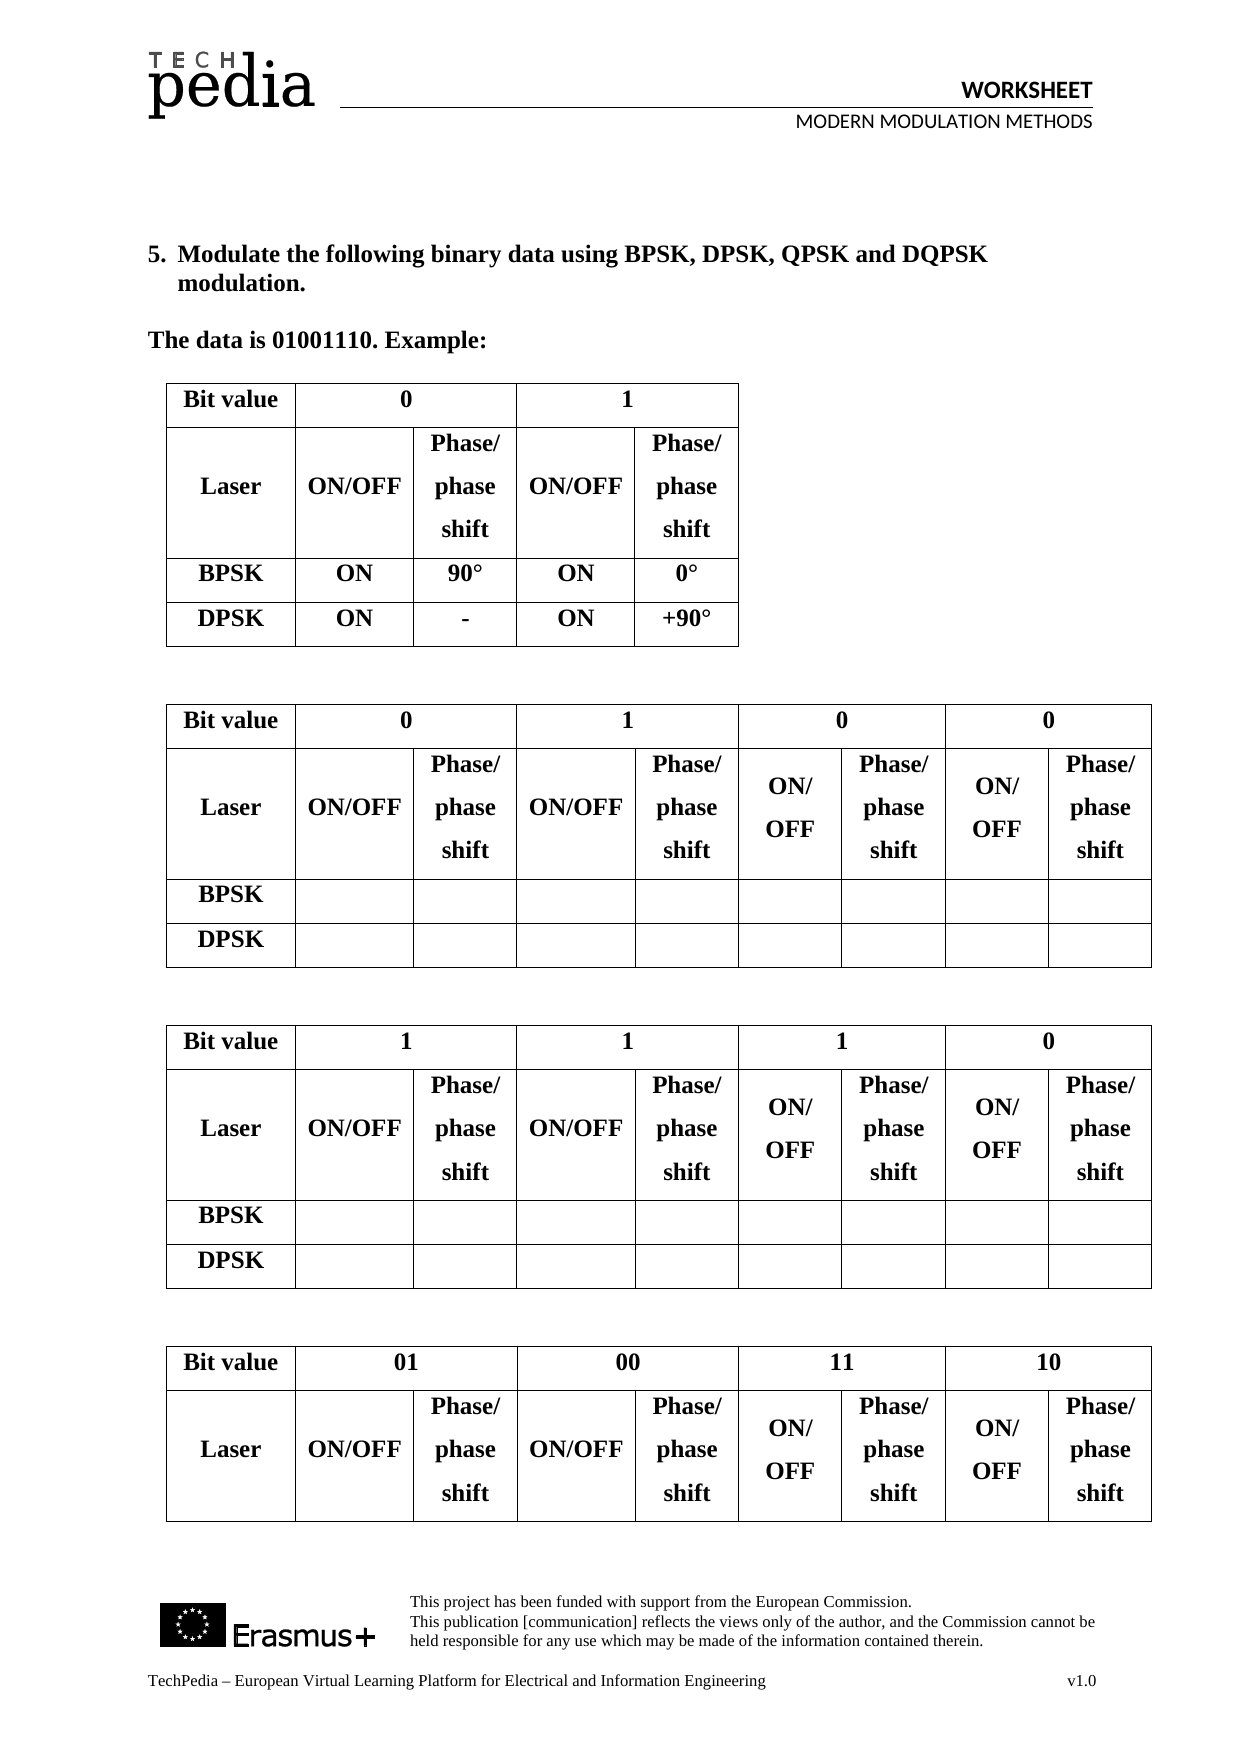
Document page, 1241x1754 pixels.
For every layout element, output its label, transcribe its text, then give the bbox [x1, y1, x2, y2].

table_cell BPSK [167, 559, 295, 602]
table_cell Phase/ phase shift [414, 428, 516, 557]
table_cell BPSK [167, 880, 295, 923]
table_cell [414, 880, 516, 923]
table_header 1 [517, 1026, 738, 1069]
table_cell Laser [167, 749, 295, 878]
table_cell ON/OFF [517, 1070, 635, 1199]
table_cell DPSK [167, 1245, 295, 1288]
table_cell Phase/ phase shift [1049, 1070, 1151, 1199]
table_cell [1049, 924, 1151, 967]
table_cell [636, 1201, 738, 1244]
table_cell Laser [167, 1391, 295, 1521]
table_cell [946, 924, 1048, 967]
table_cell [296, 924, 413, 967]
table_cell [946, 1201, 1048, 1244]
table_cell Phase/ phase shift [1049, 1391, 1151, 1521]
table_cell Phase/ phase shift [414, 1070, 516, 1199]
table_cell - [414, 603, 516, 646]
table_cell ON [517, 603, 634, 646]
table_cell Laser [167, 1070, 295, 1199]
table_cell [842, 1245, 945, 1288]
table_cell [517, 880, 635, 923]
table_cell [414, 1201, 516, 1244]
table_cell [739, 880, 841, 923]
table_cell ON/OFF [296, 1070, 413, 1199]
list The data is 01001110. Example: [148, 326, 1093, 354]
table_cell Phase/ phase shift [414, 1391, 517, 1521]
table_header 0 [946, 705, 1151, 748]
table_cell [739, 924, 841, 967]
table_cell [1049, 880, 1151, 923]
table_cell ON/OFF [946, 1391, 1048, 1521]
table_cell ON/OFF [517, 428, 634, 557]
table_cell ON/OFF [296, 749, 413, 878]
table_header 0 [739, 705, 945, 748]
table_header 0 [946, 1026, 1151, 1069]
table_cell ON/OFF [518, 1391, 635, 1521]
table_cell [517, 1245, 635, 1288]
table_cell [1049, 1201, 1151, 1244]
table_cell [296, 1245, 413, 1288]
table_cell Phase/ phase shift [842, 749, 945, 878]
table_cell [414, 1245, 516, 1288]
table_cell [296, 1201, 413, 1244]
table_cell [517, 1201, 635, 1244]
table_header 1 [296, 1026, 516, 1069]
table_cell DPSK [167, 924, 295, 967]
table_cell 90° [414, 559, 516, 602]
table_cell [946, 1245, 1048, 1288]
table_header Bit value [167, 1347, 295, 1390]
table_header Bit value [167, 705, 295, 748]
table_cell ON/OFF [946, 749, 1048, 878]
table_cell [842, 1201, 945, 1244]
table_cell [636, 880, 738, 923]
table_cell Phase/ phase shift [842, 1070, 945, 1199]
table_cell [946, 880, 1048, 923]
table_cell Phase/ phase shift [636, 1391, 738, 1521]
table_header 00 [518, 1347, 738, 1390]
table_cell ON [296, 603, 413, 646]
table_cell 0° [635, 559, 738, 602]
table_header 0 [296, 705, 516, 748]
table_cell [517, 924, 635, 967]
table_cell ON [296, 559, 413, 602]
table_header Bit value [167, 1026, 295, 1069]
table_cell Phase/ phase shift [1049, 749, 1151, 878]
table_header 1 [517, 384, 738, 427]
table_header 01 [296, 1347, 517, 1390]
table_cell [739, 1201, 841, 1244]
table_cell [1049, 1245, 1151, 1288]
table_header Bit value [167, 384, 295, 427]
table_cell Laser [167, 428, 295, 557]
table_cell +90° [635, 603, 738, 646]
table_cell ON [517, 559, 634, 602]
table_cell ON/OFF [946, 1070, 1048, 1199]
table_header 0 [296, 384, 516, 427]
table_cell Phase/ phase shift [636, 1070, 738, 1199]
table_header 1 [517, 705, 738, 748]
table_cell Phase/ phase shift [635, 428, 738, 557]
table_cell BPSK [167, 1201, 295, 1244]
table_cell [636, 924, 738, 967]
table_cell [842, 924, 945, 967]
table_cell Phase/ phase shift [414, 749, 516, 878]
table_cell ON/OFF [739, 749, 841, 878]
table_cell [842, 880, 945, 923]
table_cell ON/OFF [517, 749, 635, 878]
table_header 1 [739, 1026, 945, 1069]
table_cell ON/OFF [739, 1070, 841, 1199]
table_cell ON/OFF [296, 428, 413, 557]
table_header 10 [946, 1347, 1151, 1390]
table_cell [739, 1245, 841, 1288]
table_header 11 [739, 1347, 945, 1390]
text Modulate the following binary data using BPSK, DPSK, QPSK and DQPSK modulation. [148, 239, 1093, 297]
table_cell ON/OFF [739, 1391, 841, 1521]
table_cell Phase/ phase shift [636, 749, 738, 878]
table_cell [636, 1245, 738, 1288]
table_cell ON/OFF [296, 1391, 413, 1521]
table_cell [414, 924, 516, 967]
table_cell [296, 880, 413, 923]
table_cell DPSK [167, 603, 295, 646]
table_cell Phase/ phase shift [842, 1391, 945, 1521]
